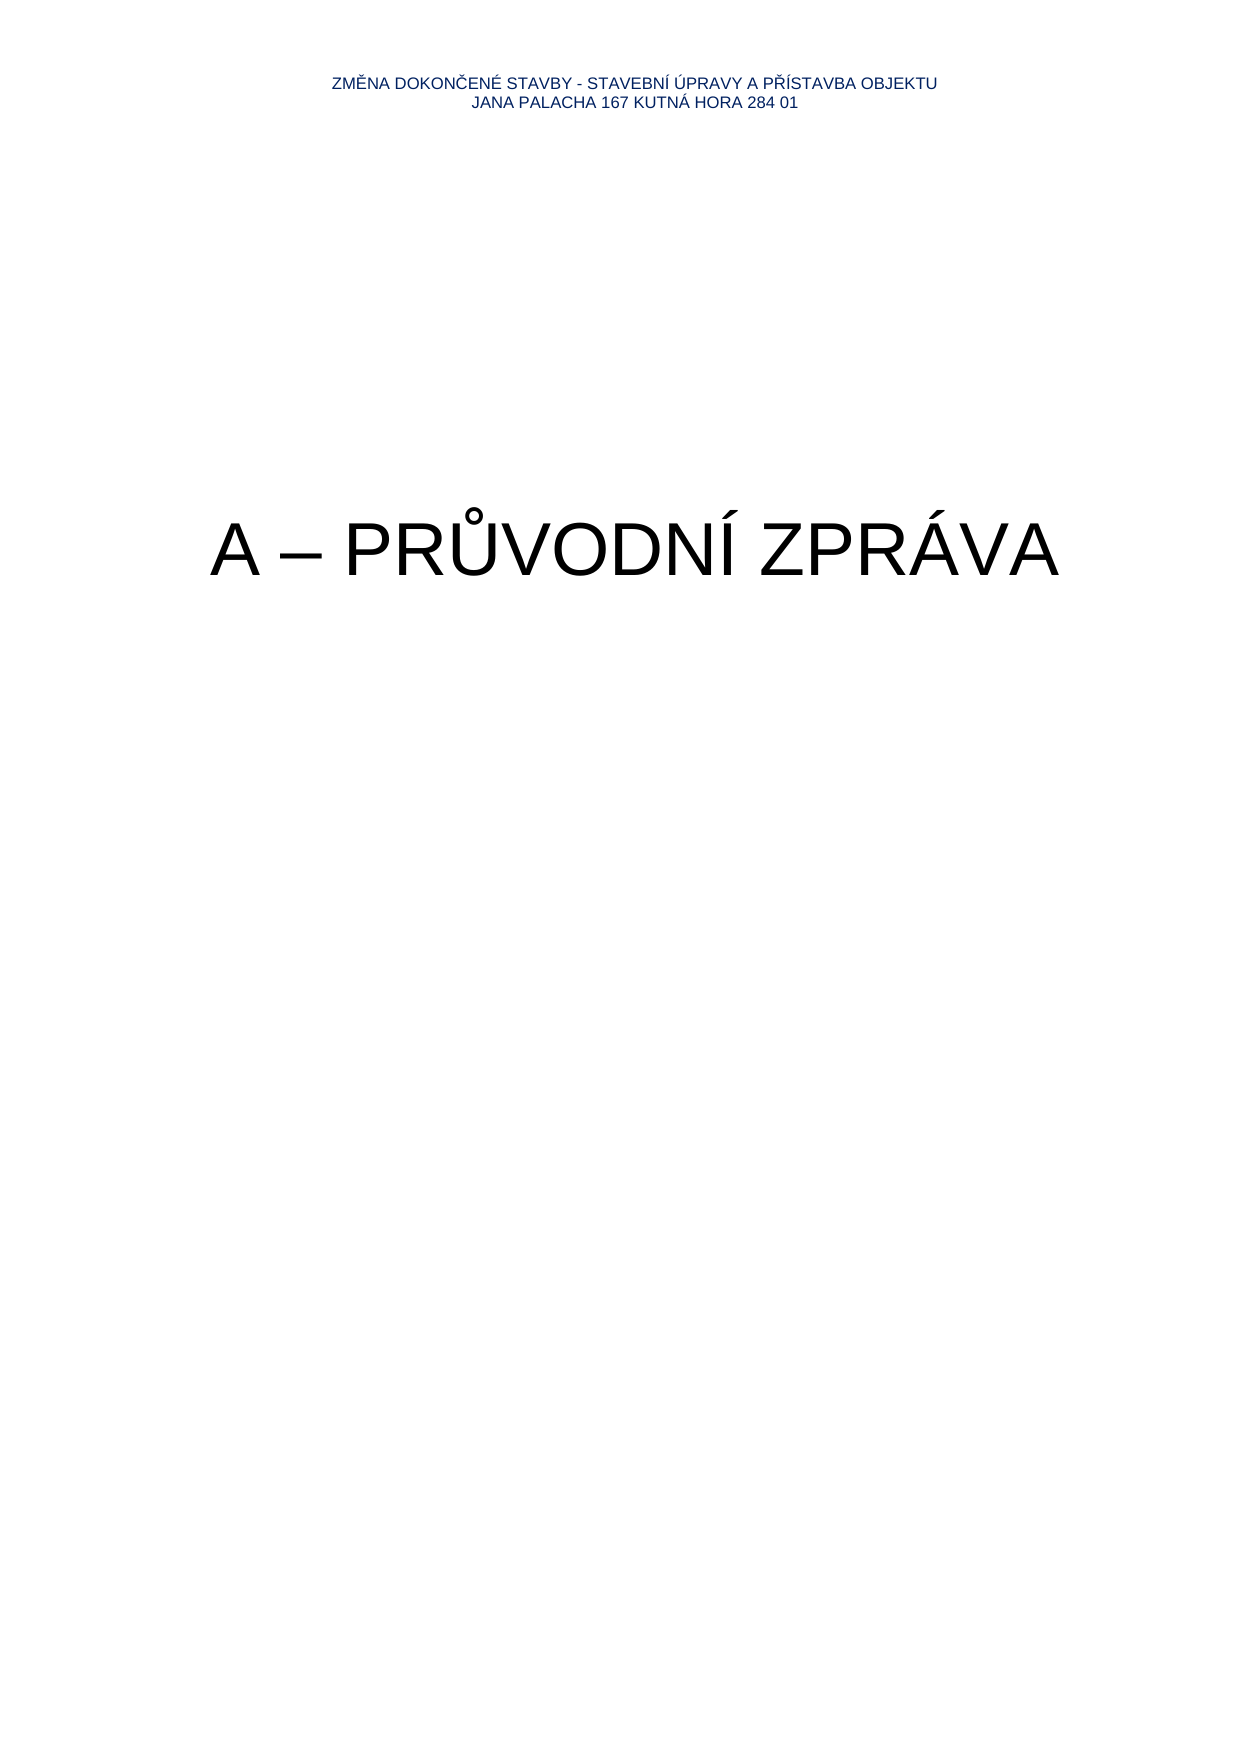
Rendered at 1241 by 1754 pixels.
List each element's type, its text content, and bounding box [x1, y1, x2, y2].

text A – PRŮVODNÍ ZPRÁVA [148, 505, 1122, 592]
